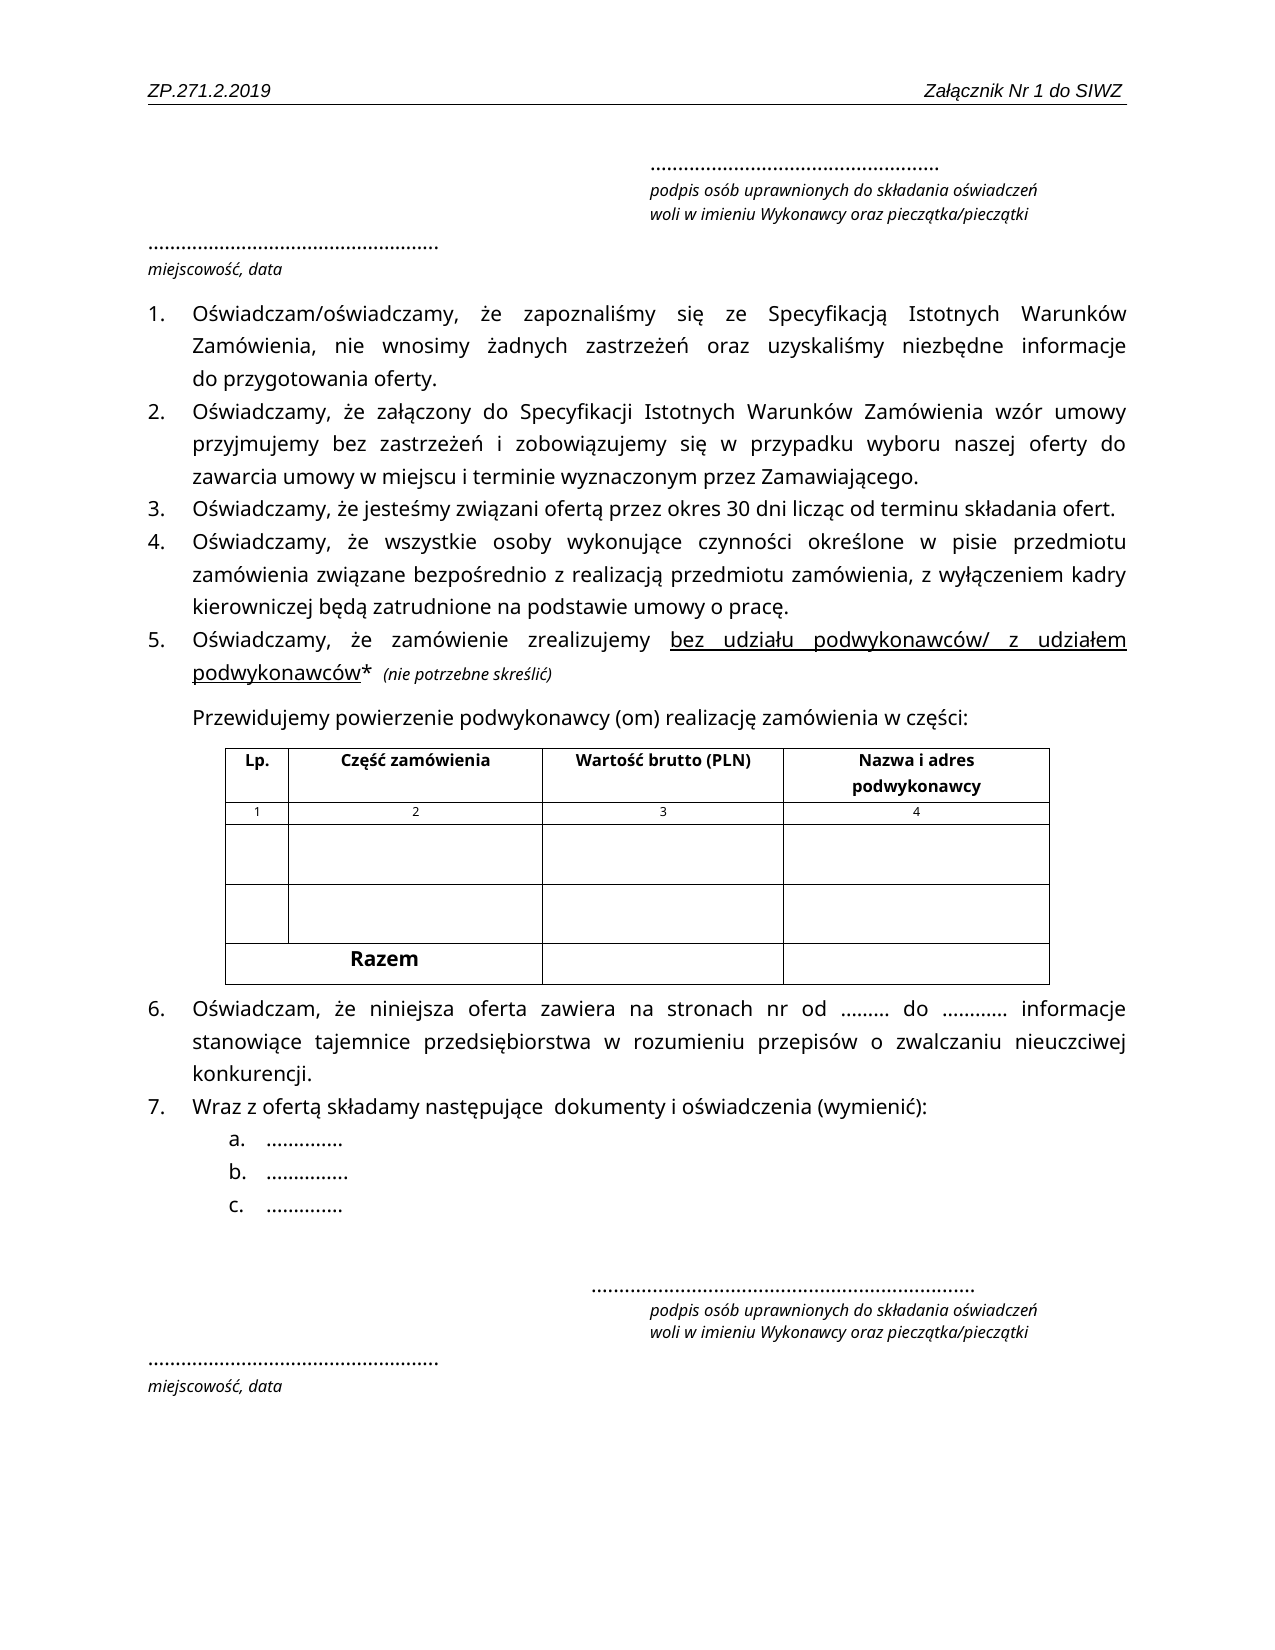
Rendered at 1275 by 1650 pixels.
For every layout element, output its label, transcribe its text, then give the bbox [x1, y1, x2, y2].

list Oświadczamy, że jesteśmy związani ofertą przez okres 30 dni licząc od terminu składania ofert. [148, 494, 1127, 523]
table_cell [784, 944, 1049, 984]
table_cell [784, 825, 1049, 883]
list Oświadczamy, że załączony do Specyfikacji Istotnych Warunków Zamówienia wzór umowy przyjmujemy bez zastrzeżeń i zobowiązujemy się w przypadku wyboru naszej oferty do zawarcia umowy w miejscu i terminie wyznaczonym przez Zamawiającego. [148, 397, 1127, 490]
list ……..…... [228, 1124, 1127, 1153]
text woli w imieniu Wykonawcy oraz pieczątka/pieczątki [650, 1321, 1127, 1343]
list Oświadczam/oświadczamy, że zapoznaliśmy się ze Specyfikacją Istotnych Warunków Zamówienia, nie wnosimy żadnych zastrzeżeń oraz uzyskaliśmy niezbędne informacje do przygotowania oferty. [148, 299, 1127, 393]
text …………………………………………….. [148, 1343, 1127, 1372]
table_header Lp. [226, 749, 288, 802]
text podpis osób uprawnionych do składania oświadczeń [650, 1298, 1127, 1321]
text miejscowość, data [148, 1374, 1127, 1397]
table_cell [543, 885, 783, 943]
table_cell [226, 885, 288, 943]
table_cell [226, 825, 288, 883]
table_cell [289, 885, 542, 943]
list Wraz z ofertą składamy następujące dokumenty i oświadczenia (wymienić): [148, 1092, 1127, 1120]
list Oświadczamy, że wszystkie osoby wykonujące czynności określone w pisie przedmiotu zamówienia związane bezpośrednio z realizacją przedmiotu zamówienia, z wyłączeniem kadry kierowniczej będą zatrudnione na podstawie umowy o pracę. [148, 527, 1127, 621]
list ………..… [228, 1190, 1127, 1218]
table_header Wartość brutto (PLN) [543, 749, 783, 802]
list Oświadczam, że niniejsza oferta zawiera na stronach nr od ……… do ………… informacje stanowiące tajemnice przedsiębiorstwa w rozumieniu przepisów o zwalczaniu nieuczciwej konkurencji. [148, 994, 1127, 1088]
text …………………………………………….. [148, 227, 1127, 256]
text ..................................................................... [591, 1270, 1127, 1298]
table_cell [543, 825, 783, 883]
table_cell Razem [226, 944, 542, 984]
text .................................................... [650, 148, 1127, 176]
table_cell [543, 944, 783, 984]
text podpis osób uprawnionych do składania oświadczeń [650, 178, 1127, 201]
table_cell 3 [543, 803, 783, 823]
list Oświadczamy, że zamówienie zrealizujemy bez udziału podwykonawców/ z udziałem podwykonawców* (nie potrzebne skreślić) [148, 625, 1127, 686]
table_cell 2 [289, 803, 542, 823]
text miejscowość, data [148, 258, 1127, 281]
text Przewidujemy powierzenie podwykonawcy (om) realizację zamówienia w części: [192, 703, 1127, 731]
table_cell [289, 825, 542, 883]
table_cell [784, 885, 1049, 943]
table_header Część zamówienia [289, 749, 542, 802]
list …………... [228, 1157, 1127, 1186]
table_header Nazwa i adres podwykonawcy [784, 749, 1049, 802]
text woli w imieniu Wykonawcy oraz pieczątka/pieczątki [650, 203, 1127, 225]
table_cell 1 [226, 803, 288, 823]
table_cell 4 [784, 803, 1049, 823]
